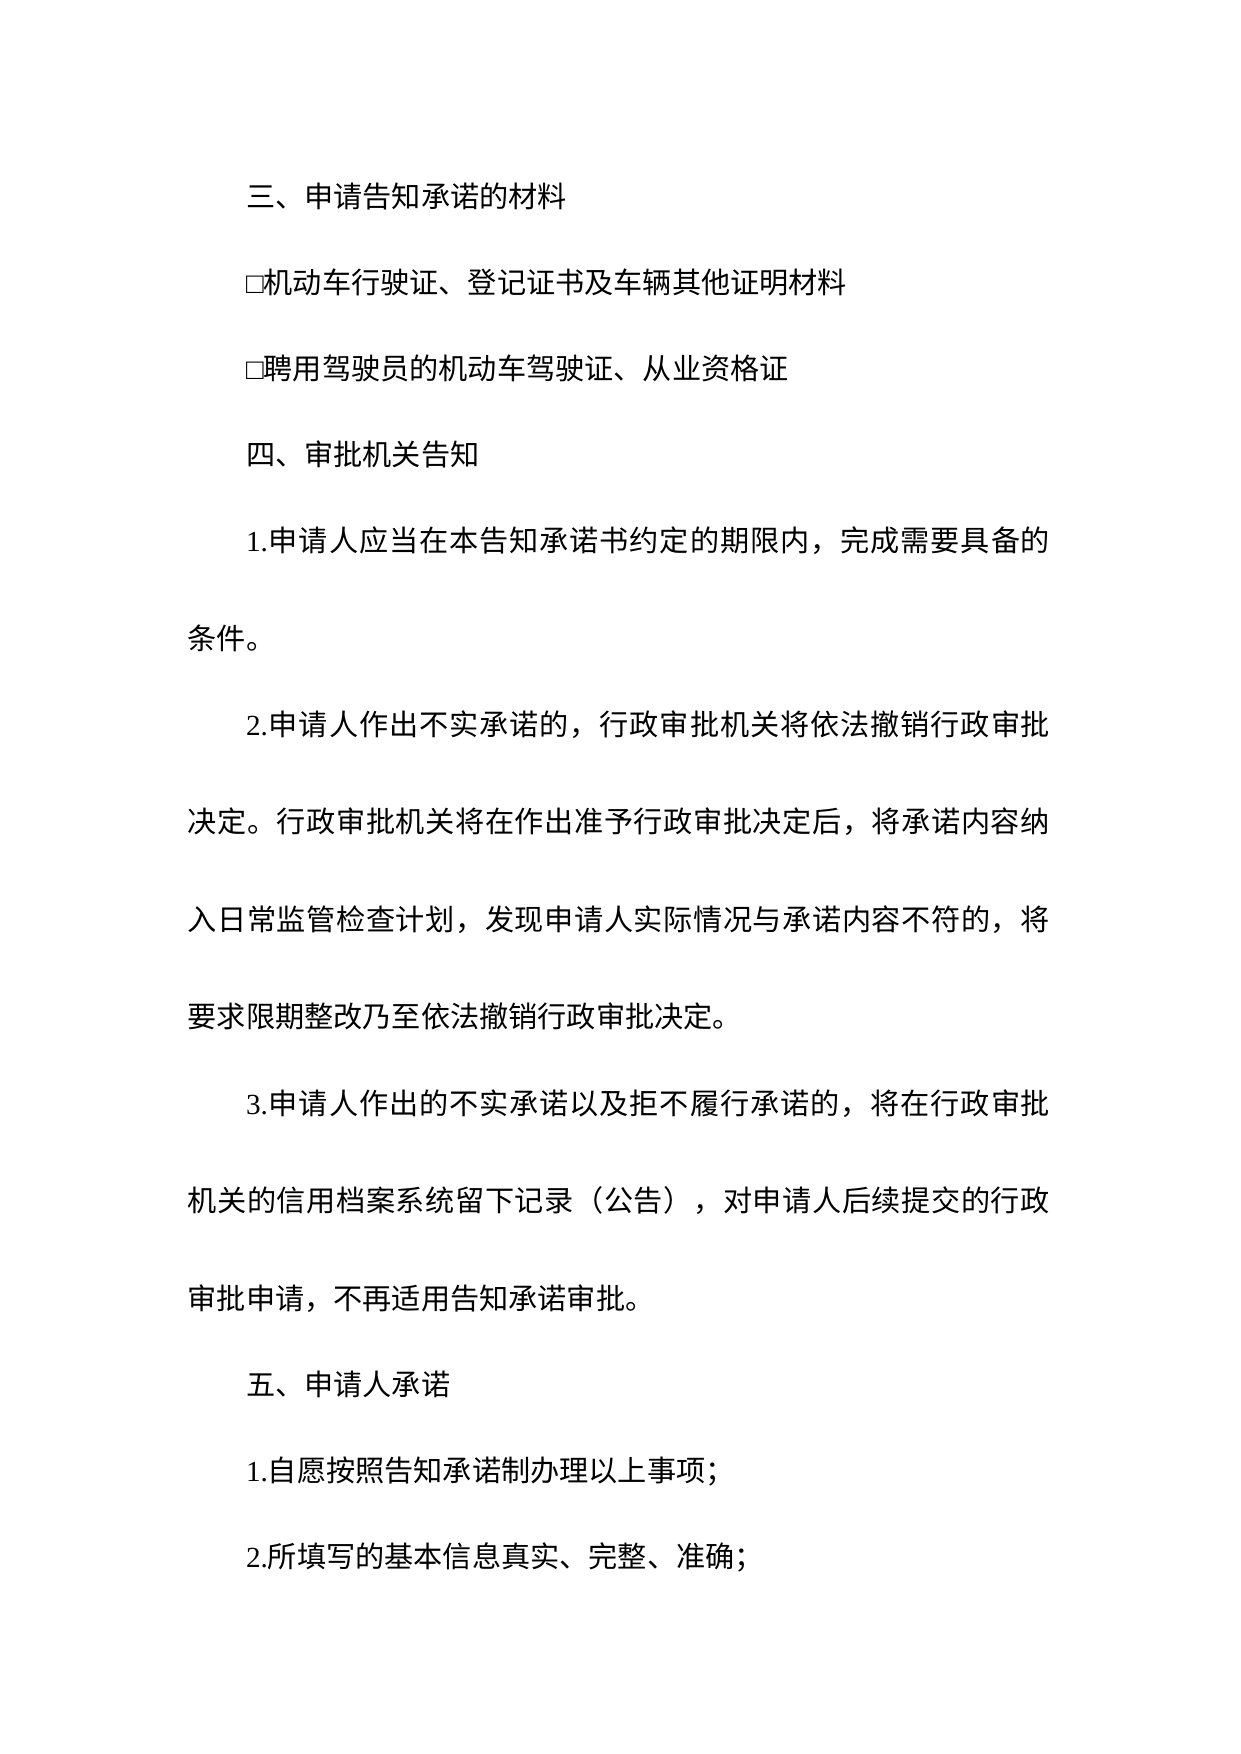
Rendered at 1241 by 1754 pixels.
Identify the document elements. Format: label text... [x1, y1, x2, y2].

text 五、申请人承诺 [187, 1350, 1053, 1415]
text □聘用驾驶员的机动车驾驶证、从业资格证 [187, 334, 1053, 399]
text 2.申请人作出不实承诺的，行政审批机关将依法撤销行政审批决定。行政审批机关将在作出准予行政审批决定后，将承诺内容纳入日常监管检查计划，发现申请人实际情况与承诺内容不符的，将要求限期整改乃至依法撤销行政审批决定。 [187, 690, 1053, 1048]
text 1.申请人应当在本告知承诺书约定的期限内，完成需要具备的条件。 [187, 507, 1053, 669]
text 三、申请告知承诺的材料 [187, 162, 1053, 227]
text 1.自愿按照告知承诺制办理以上事项； [187, 1436, 1053, 1501]
text 四、审批机关告知 [187, 420, 1053, 485]
text 2.所填写的基本信息真实、完整、准确； [187, 1522, 1053, 1587]
text □机动车行驶证、登记证书及车辆其他证明材料 [187, 248, 1053, 313]
text 3.申请人作出的不实承诺以及拒不履行承诺的，将在行政审批机关的信用档案系统留下记录（公告），对申请人后续提交的行政审批申请，不再适用告知承诺审批。 [187, 1069, 1053, 1329]
